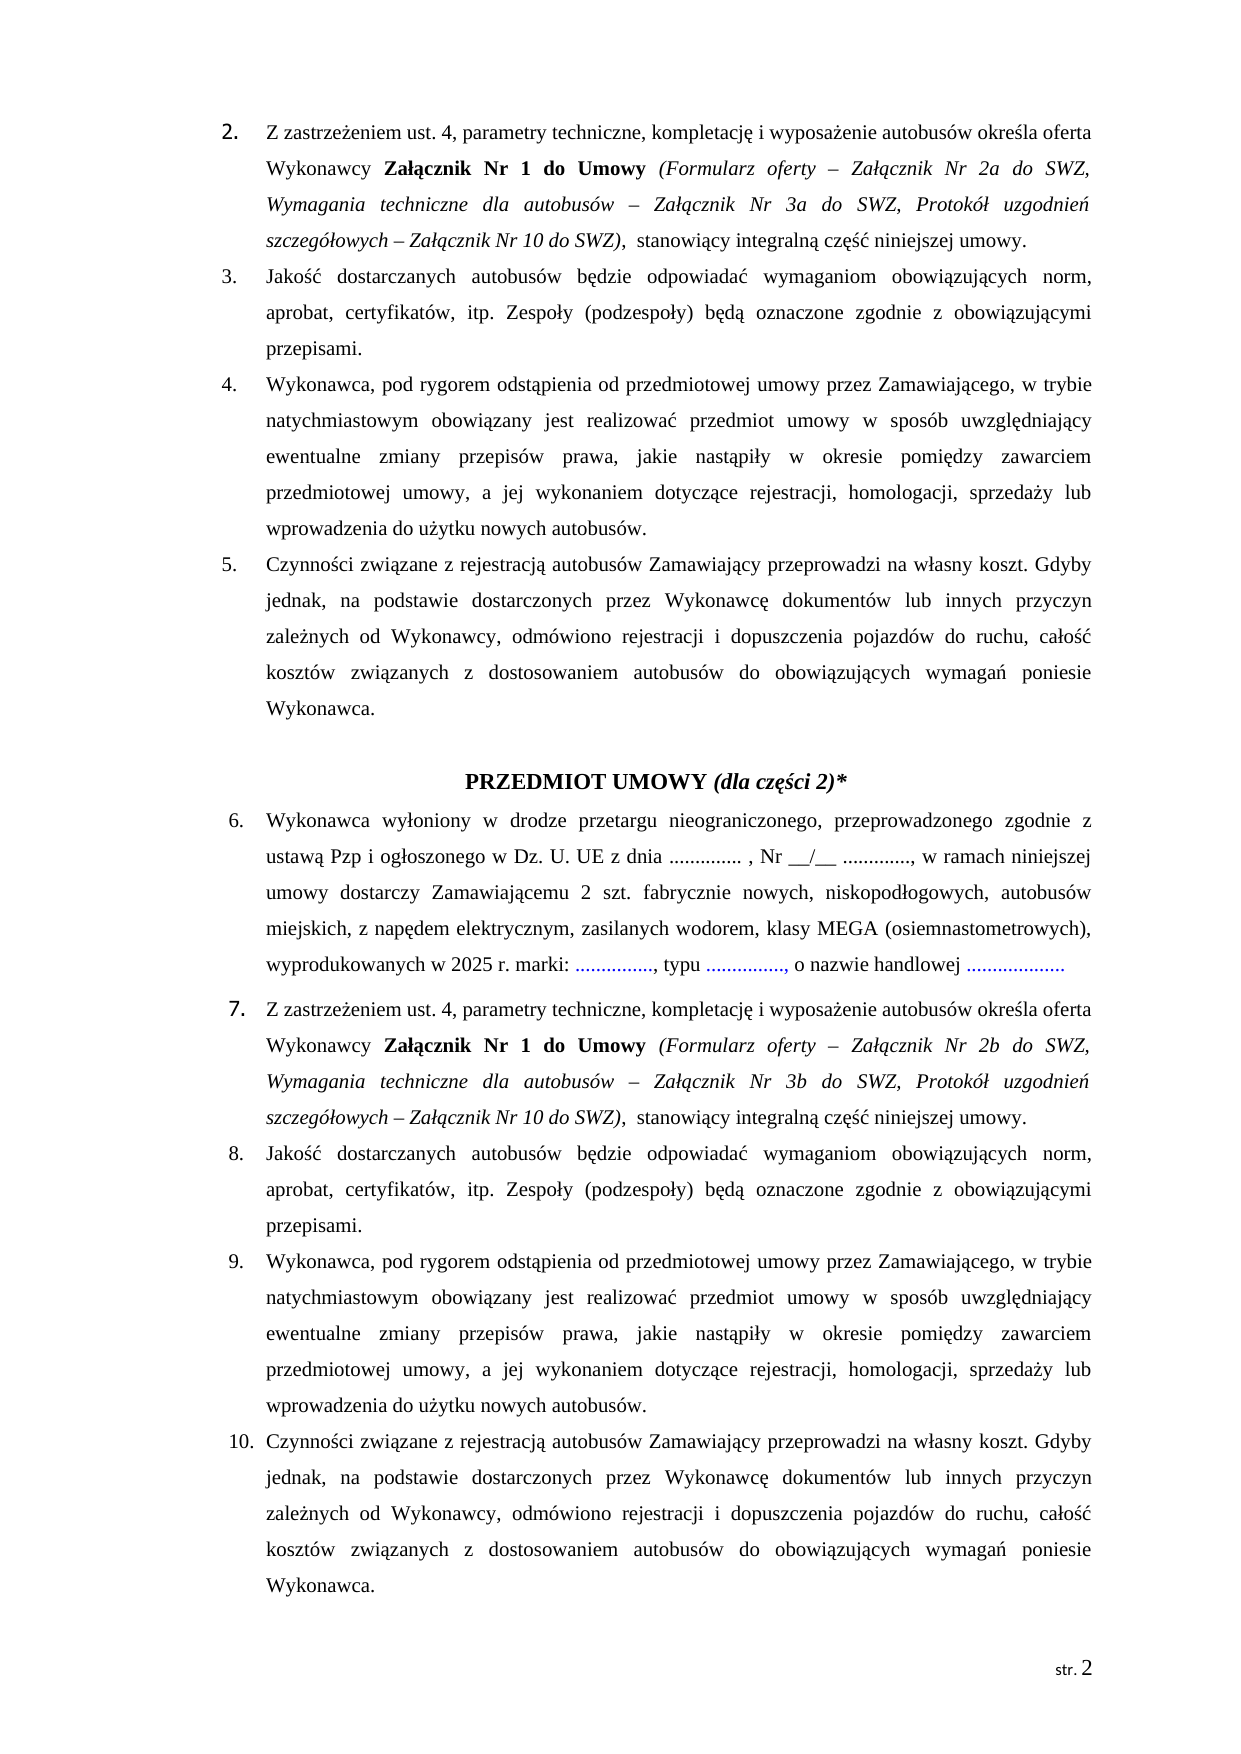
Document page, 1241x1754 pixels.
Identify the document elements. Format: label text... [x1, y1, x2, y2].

list Wykonawca wyłoniony w drodze przetargu nieograniczonego, przeprowadzonego zgodnie z ustawą Pzp i ogłoszonego w Dz. U. UE z dnia .............. , Nr __/__ ............., w ramach niniejszej umowy dostarczy Zamawiającemu 2 szt. fabrycznie nowych, niskopodłogowych, autobusów miejskich, z napędem elektrycznym, zasilanych wodorem, klasy MEGA (osiemnastometrowych), wyprodukowanych w 2025 r. marki: ..............., typu ..............., o nazwie handlowej ................... [228, 808, 1092, 976]
list Z zastrzeżeniem ust. 4, parametry techniczne, kompletację i wyposażenie autobusów określa oferta Wykonawcy Załącznik Nr 1 do Umowy (Formularz oferty – Załącznik Nr 2a do SWZ, Wymagania techniczne dla autobusów – Załącznik Nr 3a do SWZ, Protokół uzgodnień szczegółowych – Załącznik Nr 10 do SWZ), stanowiący integralną część niniejszej umowy. [221, 118, 1092, 252]
list Czynności związane z rejestracją autobusów Zamawiający przeprowadzi na własny koszt. Gdyby jednak, na podstawie dostarczonych przez Wykonawcę dokumentów lub innych przyczyn zależnych od Wykonawcy, odmówiono rejestracji i dopuszczenia pojazdów do ruchu, całość kosztów związanych z dostosowaniem autobusów do obowiązujących wymagań poniesie Wykonawca. [221, 552, 1092, 720]
list Z zastrzeżeniem ust. 4, parametry techniczne, kompletację i wyposażenie autobusów określa oferta Wykonawcy Załącznik Nr 1 do Umowy (Formularz oferty – Załącznik Nr 2b do SWZ, Wymagania techniczne dla autobusów – Załącznik Nr 3b do SWZ, Protokół uzgodnień szczegółowych – Załącznik Nr 10 do SWZ), stanowiący integralną część niniejszej umowy. [228, 995, 1092, 1129]
list Czynności związane z rejestracją autobusów Zamawiający przeprowadzi na własny koszt. Gdyby jednak, na podstawie dostarczonych przez Wykonawcę dokumentów lub innych przyczyn zależnych od Wykonawcy, odmówiono rejestracji i dopuszczenia pojazdów do ruchu, całość kosztów związanych z dostosowaniem autobusów do obowiązujących wymagań poniesie Wykonawca. [228, 1429, 1092, 1597]
list Jakość dostarczanych autobusów będzie odpowiadać wymaganiom obowiązujących norm, aprobat, certyfikatów, itp. Zespoły (podzespoły) będą oznaczone zgodnie z obowiązującymi przepisami. [228, 1141, 1092, 1237]
list Jakość dostarczanych autobusów będzie odpowiadać wymaganiom obowiązujących norm, aprobat, certyfikatów, itp. Zespoły (podzespoły) będą oznaczone zgodnie z obowiązującymi przepisami. [221, 264, 1092, 360]
list Wykonawca, pod rygorem odstąpienia od przedmiotowej umowy przez Zamawiającego, w trybie natychmiastowym obowiązany jest realizować przedmiot umowy w sposób uwzględniający ewentualne zmiany przepisów prawa, jakie nastąpiły w okresie pomiędzy zawarciem przedmiotowej umowy, a jej wykonaniem dotyczące rejestracji, homologacji, sprzedaży lub wprowadzenia do użytku nowych autobusów. [228, 1249, 1092, 1417]
list Wykonawca, pod rygorem odstąpienia od przedmiotowej umowy przez Zamawiającego, w trybie natychmiastowym obowiązany jest realizować przedmiot umowy w sposób uwzględniający ewentualne zmiany przepisów prawa, jakie nastąpiły w okresie pomiędzy zawarciem przedmiotowej umowy, a jej wykonaniem dotyczące rejestracji, homologacji, sprzedaży lub wprowadzenia do użytku nowych autobusów. [221, 372, 1092, 540]
text PRZEDMIOT UMOWY (dla części 2)* [221, 768, 1092, 795]
